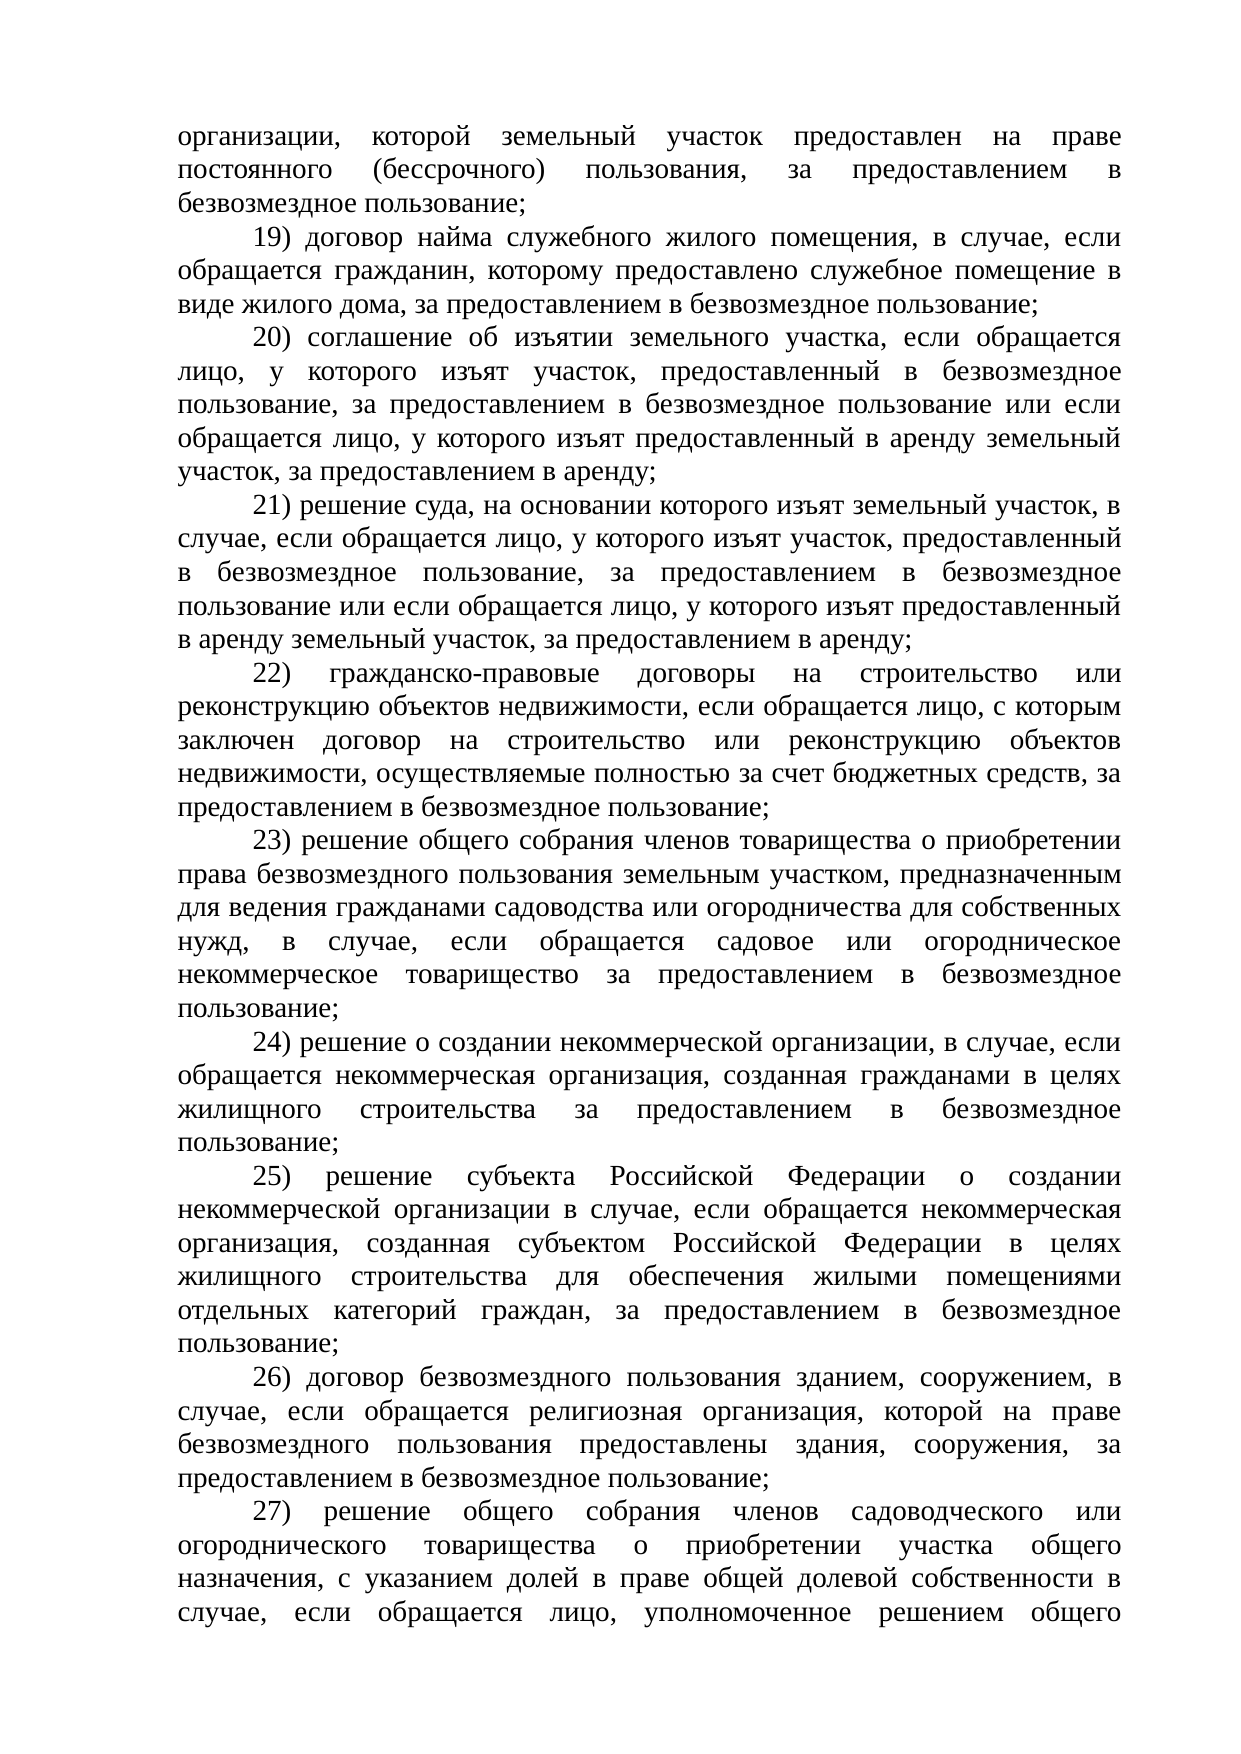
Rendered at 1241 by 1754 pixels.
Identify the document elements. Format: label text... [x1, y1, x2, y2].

text 20) соглашение об изъятии земельного участка, если обращается лицо, у которого изъят участок, предоставленный в безвозмездное пользование, за предоставлением в безвозмездное пользование или если обращается лицо, у которого изъят предоставленный в аренду земельный участок, за предоставлением в аренду; [177, 319, 1122, 487]
text 24) решение о создании некоммерческой организации, в случае, если обращается некоммерческая организация, созданная гражданами в целях жилищного строительства за предоставлением в безвозмездное пользование; [177, 1024, 1122, 1158]
text 21) решение суда, на основании которого изъят земельный участок, в случае, если обращается лицо, у которого изъят участок, предоставленный в безвозмездное пользование, за предоставлением в безвозмездное пользование или если обращается лицо, у которого изъят предоставленный в аренду земельный участок, за предоставлением в аренду; [177, 487, 1122, 655]
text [177, 1493, 1122, 1627]
text 22) гражданско-правовые договоры на строительство или реконструкцию объектов недвижимости, если обращается лицо, с которым заключен договор на строительство или реконструкцию объектов недвижимости, осуществляемые полностью за счет бюджетных средств, за предоставлением в безвозмездное пользование; [177, 655, 1122, 822]
text 26) договор безвозмездного пользования зданием, сооружением, в случае, если обращается религиозная организация, которой на праве безвозмездного пользования предоставлены здания, сооружения, за предоставлением в безвозмездное пользование; [177, 1359, 1122, 1493]
text 25) решение субъекта Российской Федерации о создании некоммерческой организации в случае, если обращается некоммерческая организация, созданная субъектом Российской Федерации в целях жилищного строительства для обеспечения жилыми помещениями отдельных категорий граждан, за предоставлением в безвозмездное пользование; [177, 1158, 1122, 1359]
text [177, 118, 1122, 219]
text 19) договор найма служебного жилого помещения, в случае, если обращается гражданин, которому предоставлено служебное помещение в виде жилого дома, за предоставлением в безвозмездное пользование; [177, 219, 1122, 319]
text 23) решение общего собрания членов товарищества о приобретении права безвозмездного пользования земельным участком, предназначенным для ведения гражданами садоводства или огородничества для собственных нужд, в случае, если обращается садовое или огородническое некоммерческое товарищество за предоставлением в безвозмездное пользование; [177, 822, 1122, 1024]
